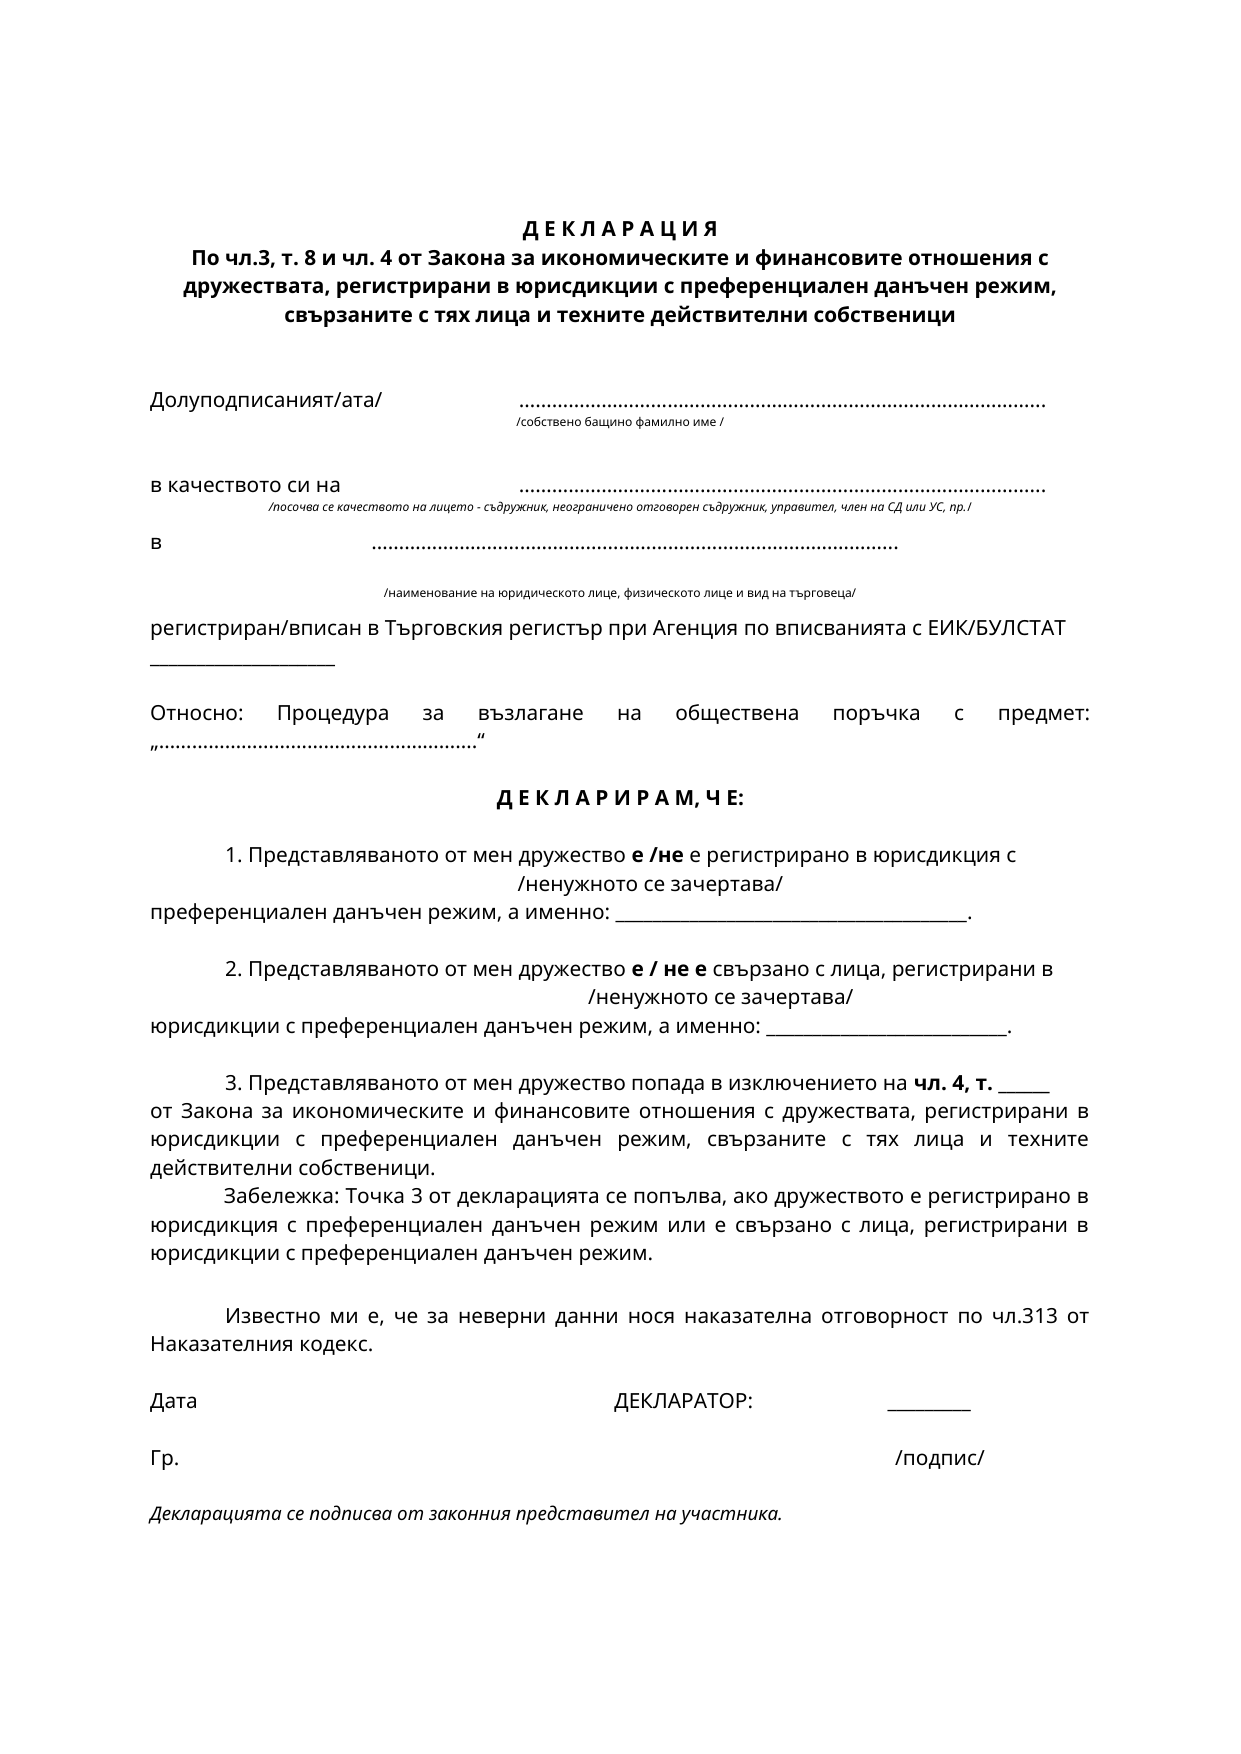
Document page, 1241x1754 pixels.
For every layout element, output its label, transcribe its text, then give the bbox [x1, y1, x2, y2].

text Д Е К Л А Р И Р А М, Ч Е: [150, 783, 1090, 812]
text юрисдикции с преференциален данъчен режим, а именно: __________________________. [150, 1011, 1090, 1039]
text Д Е К Л А Р А Ц И Я [150, 214, 1090, 243]
text /наименование на юридическото лице, физическото лице и вид на търговеца/ [150, 584, 1090, 613]
text от Закона за икономическите и финансовите отношения с дружествата, регистрирани в юрисдикции с преференциален данъчен режим, свързаните с тях лица и техните действителни собственици. [150, 1096, 1090, 1181]
text По чл.3, т. 8 и чл. 4 от Закона за икономическите и финансовите отношения с дружествата, регистрирани в юрисдикции с преференциален данъчен режим, свързаните с тях лица и техните действителни собственици [150, 243, 1090, 328]
text Дата ДЕКЛАРАТОР: _________ [150, 1386, 1090, 1414]
text 3. Представляваното от мен дружество попада в изключението на чл. 4, т. ______ [150, 1068, 1090, 1096]
text /посочва се качеството на лицето - съдружник, неограничено отговорен съдружник, управител, член на СД или УС, пр./ [150, 499, 1090, 527]
text Относно: Процедура за възлагане на обществена поръчка с предмет: „………………………………………………….“ [150, 698, 1090, 755]
text Долуподписаният/ата/ …………………………………………………………………………………... [150, 385, 1090, 414]
text /собствено бащино фамилно име / [150, 414, 1090, 442]
text Гр. /подпис/ [150, 1443, 1090, 1471]
text ____________________ [150, 641, 1090, 669]
text преференциален данъчен режим, а именно: ______________________________________. [150, 897, 1090, 926]
text в …………………………………………………………………………………... [150, 527, 1090, 584]
text 2. Представляваното от мен дружество е / не е свързано с лица, регистрирани в [150, 954, 1090, 982]
text /ненужното се зачертава/ [150, 869, 1090, 897]
text 1. Представляваното от мен дружество е /не е регистрирано в юрисдикция с [150, 840, 1090, 869]
text в качеството си на …………………………………………………………………………………... [150, 471, 1090, 499]
text /ненужното се зачертава/ [150, 982, 1090, 1011]
text Известно ми е, че за неверни данни нося наказателна отговорност по чл.313 от Наказателния кодекс. [150, 1301, 1090, 1358]
text Декларацията се подписва от законния представител на участника. [150, 1500, 1090, 1525]
text регистриран/вписан в Търговския регистър при Агенция по вписванията с ЕИК/БУЛСТАТ [150, 613, 1090, 641]
text Забележка: Точка 3 от декларацията се попълва, ако дружеството е регистрирано в юрисдикция с преференциален данъчен режим или е свързано с лица, регистрирани в юрисдикции с преференциален данъчен режим. [150, 1181, 1090, 1267]
